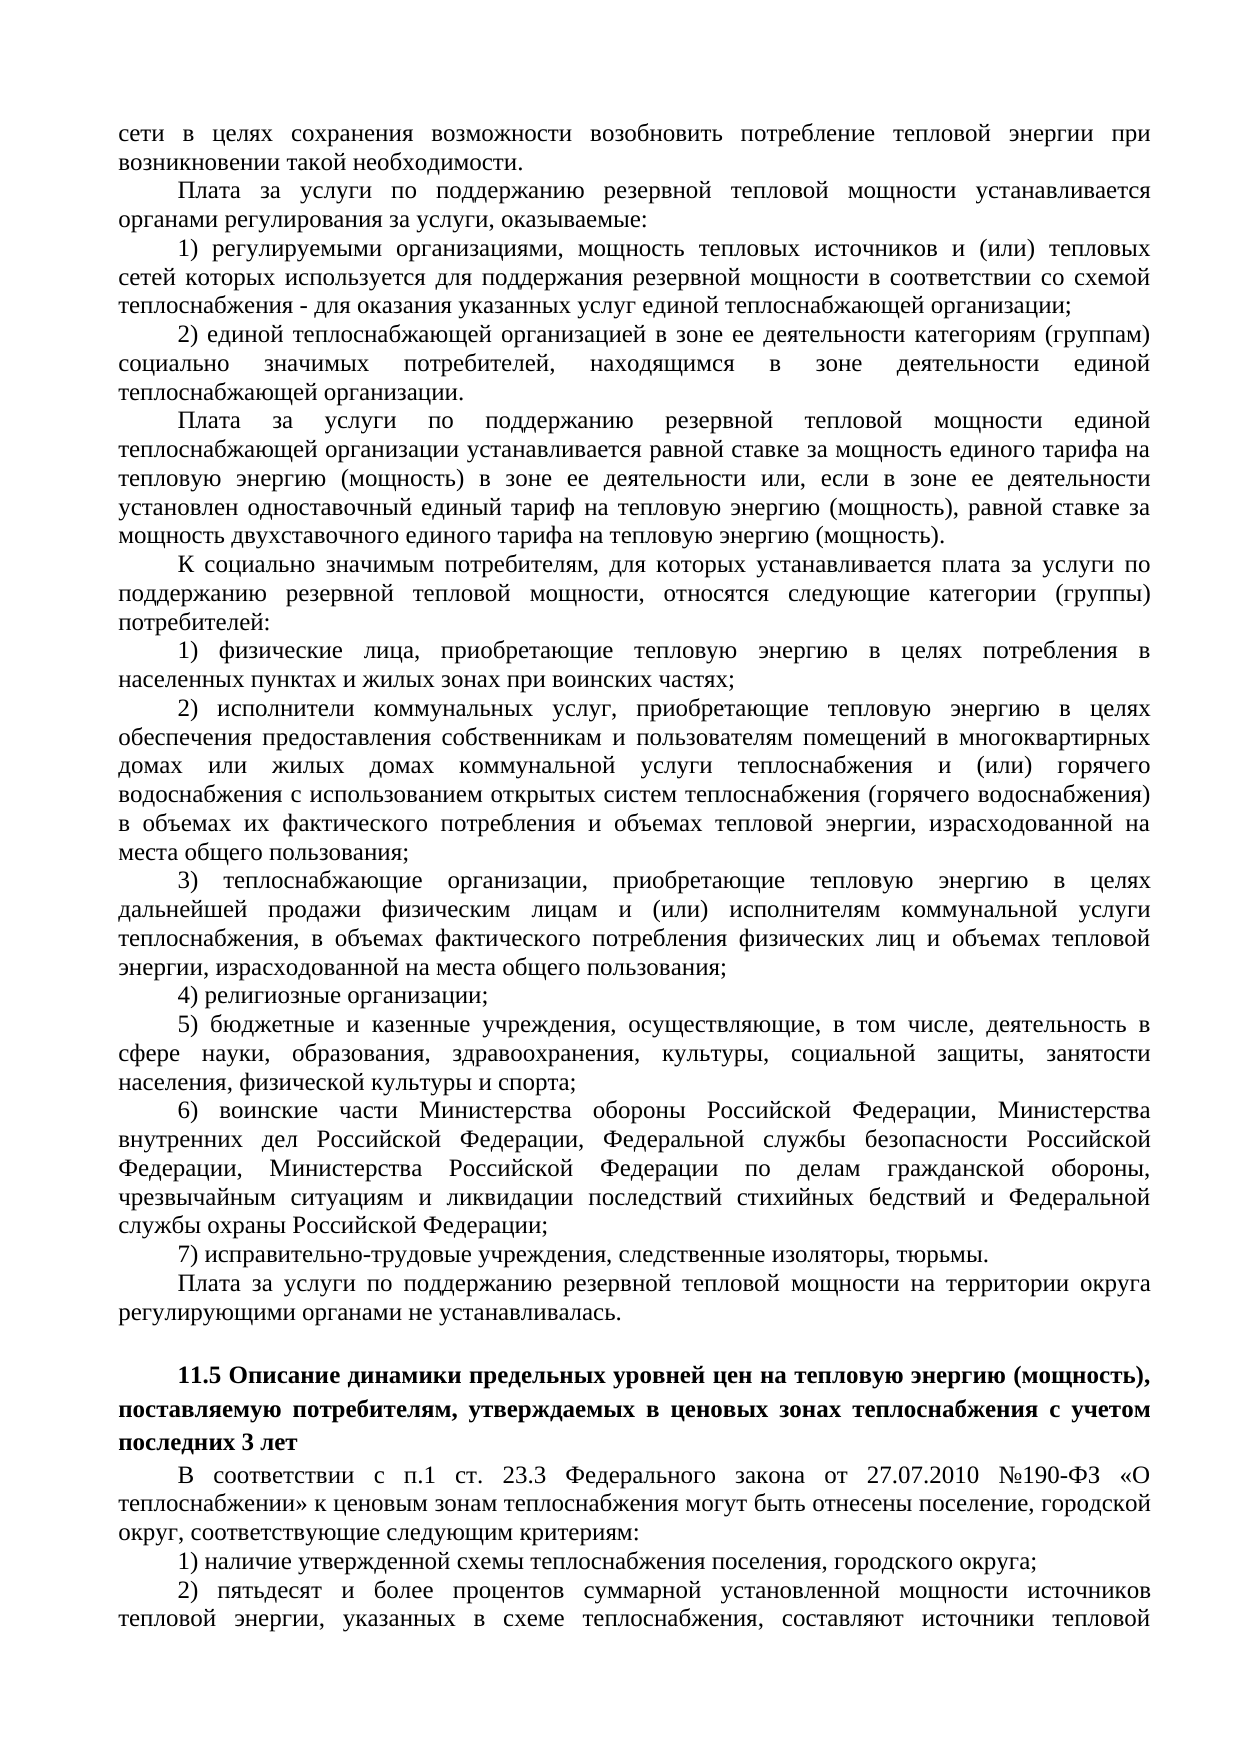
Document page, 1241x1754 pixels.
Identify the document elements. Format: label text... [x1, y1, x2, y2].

text 7) исправительно-трудовые учреждения, следственные изоляторы, тюрьмы. [118, 1239, 1152, 1268]
text 3) теплоснабжающие организации, приобретающие тепловую энергию в целях дальнейшей продажи физическим лицам и (или) исполнителям коммунальной услуги теплоснабжения, в объемах фактического потребления физических лиц и объемах тепловой энергии, израсходованной на места общего пользования; [118, 866, 1152, 981]
text 1) регулируемыми организациями, мощность тепловых источников и (или) тепловых сетей которых используется для поддержания резервной мощности в соответствии со схемой теплоснабжения - для оказания указанных услуг единой теплоснабжающей организации; [118, 233, 1152, 319]
text 4) религиозные организации; [118, 981, 1152, 1009]
text 2) единой теплоснабжающей организацией в зоне ее деятельности категориям (группам) социально значимых потребителей, находящимся в зоне деятельности единой теплоснабжающей организации. [118, 319, 1152, 406]
text Плата за услуги по поддержанию резервной тепловой мощности устанавливается органами регулирования за услуги, оказываемые: [118, 176, 1152, 233]
text 1) физические лица, приобретающие тепловую энергию в целях потребления в населенных пунктах и жилых зонах при воинских частях; [118, 636, 1152, 693]
text В соответствии с п.1 ст. 23.3 Федерального закона от 27.07.2010 №190-ФЗ «О теплоснабжении» к ценовым зонам теплоснабжения могут быть отнесены поселение, городской округ, соответствующие следующим критериям: [118, 1460, 1152, 1546]
text 2) исполнители коммунальных услуг, приобретающие тепловую энергию в целях обеспечения предоставления собственникам и пользователям помещений в многоквартирных домах или жилых домах коммунальной услуги теплоснабжения и (или) горячего водоснабжения с использованием открытых систем теплоснабжения (горячего водоснабжения) в объемах их фактического потребления и объемах тепловой энергии, израсходованной на места общего пользования; [118, 693, 1152, 866]
text 6) воинские части Министерства обороны Российской Федерации, Министерства внутренних дел Российской Федерации, Федеральной службы безопасности Российской Федерации, Министерства Российской Федерации по делам гражданской обороны, чрезвычайным ситуациям и ликвидации последствий стихийных бедствий и Федеральной службы охраны Российской Федерации; [118, 1096, 1152, 1239]
text 5) бюджетные и казенные учреждения, осуществляющие, в том числе, деятельность в сфере науки, образования, здравоохранения, культуры, социальной защиты, занятости населения, физической культуры и спорта; [118, 1009, 1152, 1096]
text Плата за услуги по поддержанию резервной тепловой мощности единой теплоснабжающей организации устанавливается равной ставке за мощность единого тарифа на тепловую энергию (мощность) в зоне ее деятельности или, если в зоне ее деятельности установлен одноставочный единый тариф на тепловую энергию (мощность), равной ставке за мощность двухставочного единого тарифа на тепловую энергию (мощность). [118, 406, 1152, 549]
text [118, 118, 1152, 176]
text 1) наличие утвержденной схемы теплоснабжения поселения, городского округа; [118, 1546, 1152, 1575]
subtitle 11.5 Описание динамики предельных уровней цен на тепловую энергию (мощность), поставляемую потребителям, утверждаемых в ценовых зонах теплоснабжения с учетом последних 3 лет [118, 1361, 1152, 1455]
text К социально значимым потребителям, для которых устанавливается плата за услуги по поддержанию резервной тепловой мощности, относятся следующие категории (группы) потребителей: [118, 549, 1152, 636]
text Плата за услуги по поддержанию резервной тепловой мощности на территории округа регулирующими органами не устанавливалась. [118, 1268, 1152, 1326]
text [118, 1575, 1152, 1632]
